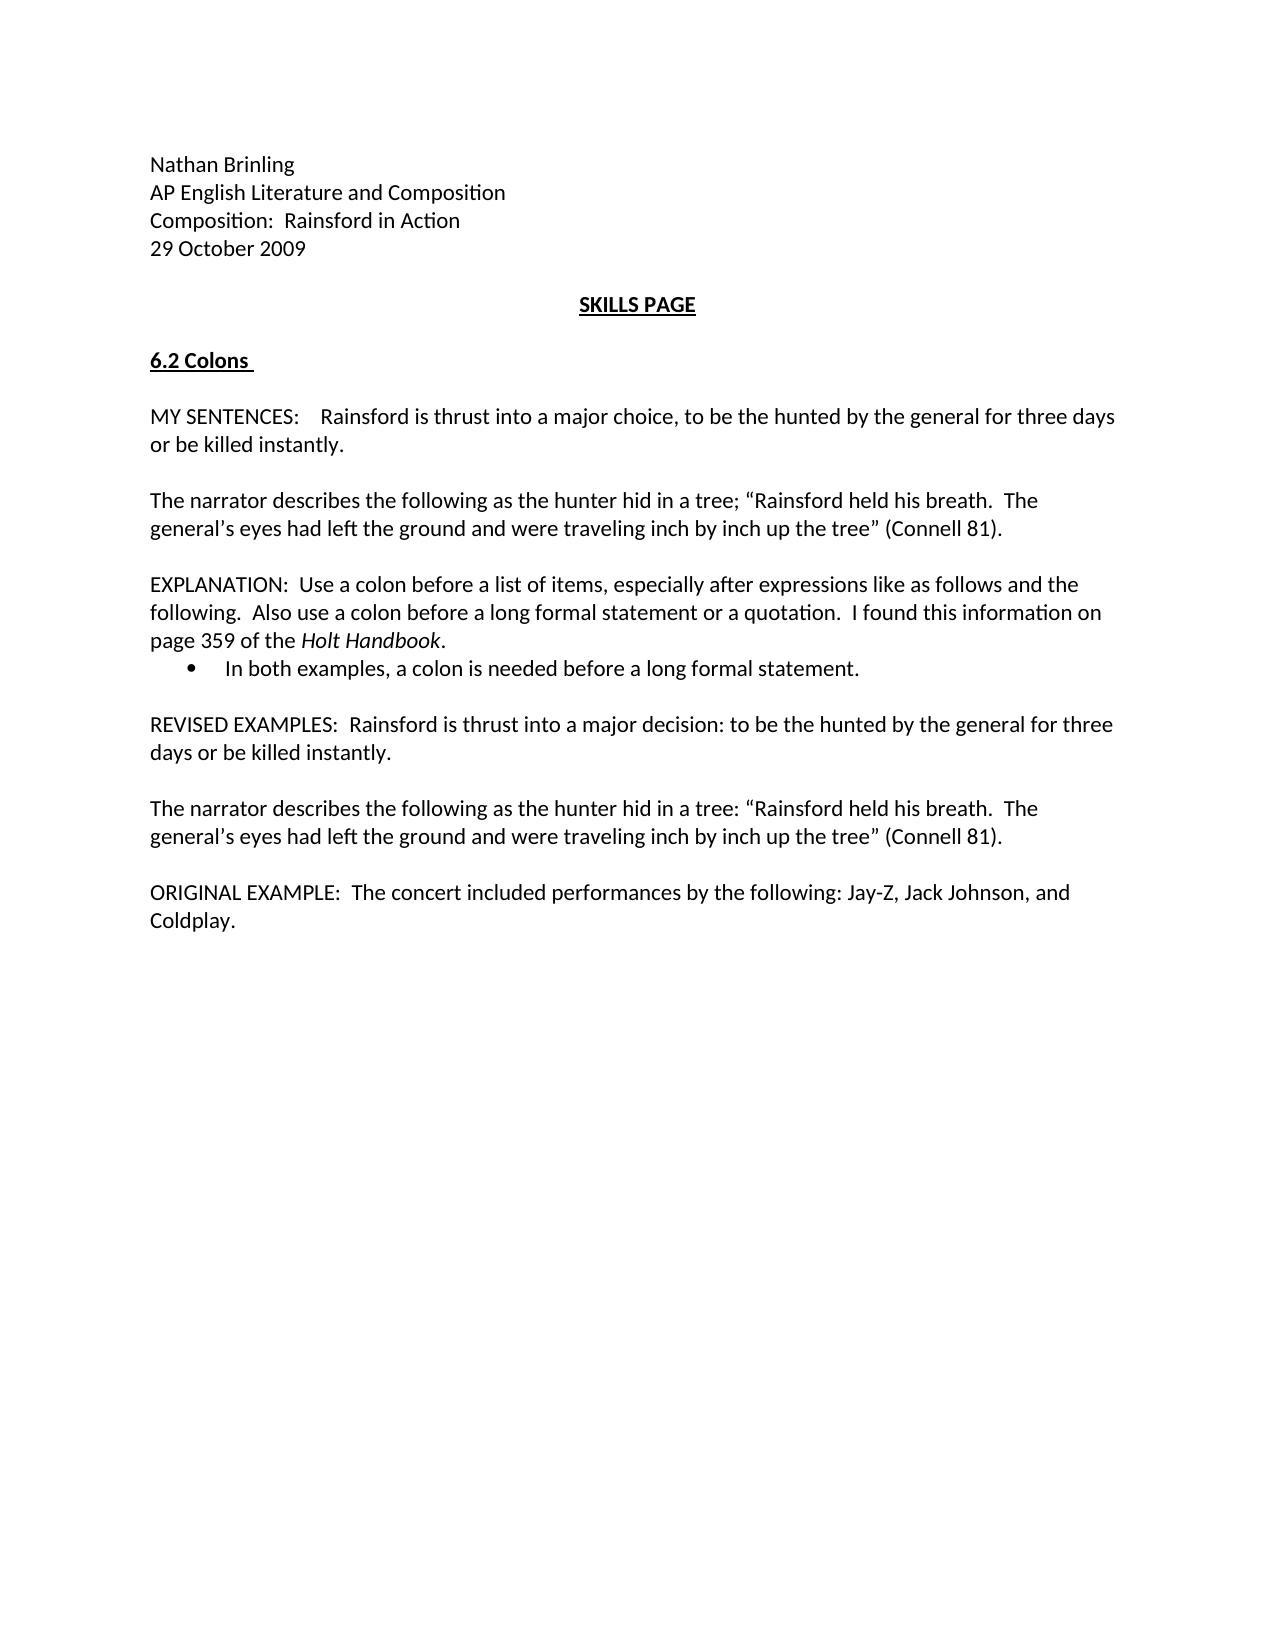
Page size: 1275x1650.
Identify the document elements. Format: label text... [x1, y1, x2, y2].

text The narrator describes the following as the hunter hid in a tree: “Rainsford held his breath. The general’s eyes had left the ground and were traveling inch by inch up the tree” (Connell 81). [150, 794, 1125, 851]
text Nathan Brinling [150, 150, 1125, 178]
text REVISED EXAMPLES: Rainsford is thrust into a major decision: to be the hunted by the general for three days or be killed instantly. [150, 710, 1125, 766]
text AP English Literature and Composition [150, 178, 1125, 206]
text MY SENTENCES: Rainsford is thrust into a major choice, to be the hunted by the general for three days or be killed instantly. [150, 402, 1125, 458]
text 6.2 Colons [150, 346, 1125, 374]
text EXPLANATION: Use a colon before a list of items, especially after expressions like as follows and the following. Also use a colon before a long formal statement or a quotation. I found this information on page 359 of the Holt Handbook. [150, 570, 1125, 654]
text ORIGINAL EXAMPLE: The concert included performances by the following: Jay-Z, Jack Johnson, and Coldplay. [150, 878, 1125, 934]
text Composition: Rainsford in Action [150, 206, 1125, 234]
text The narrator describes the following as the hunter hid in a tree; “Rainsford held his breath. The general’s eyes had left the ground and were traveling inch by inch up the tree” (Connell 81). [150, 486, 1125, 542]
text SKILLS PAGE [150, 290, 1125, 318]
text 29 October 2009 [150, 234, 1125, 262]
list In both examples, a colon is needed before a long formal statement. [187, 654, 1125, 682]
